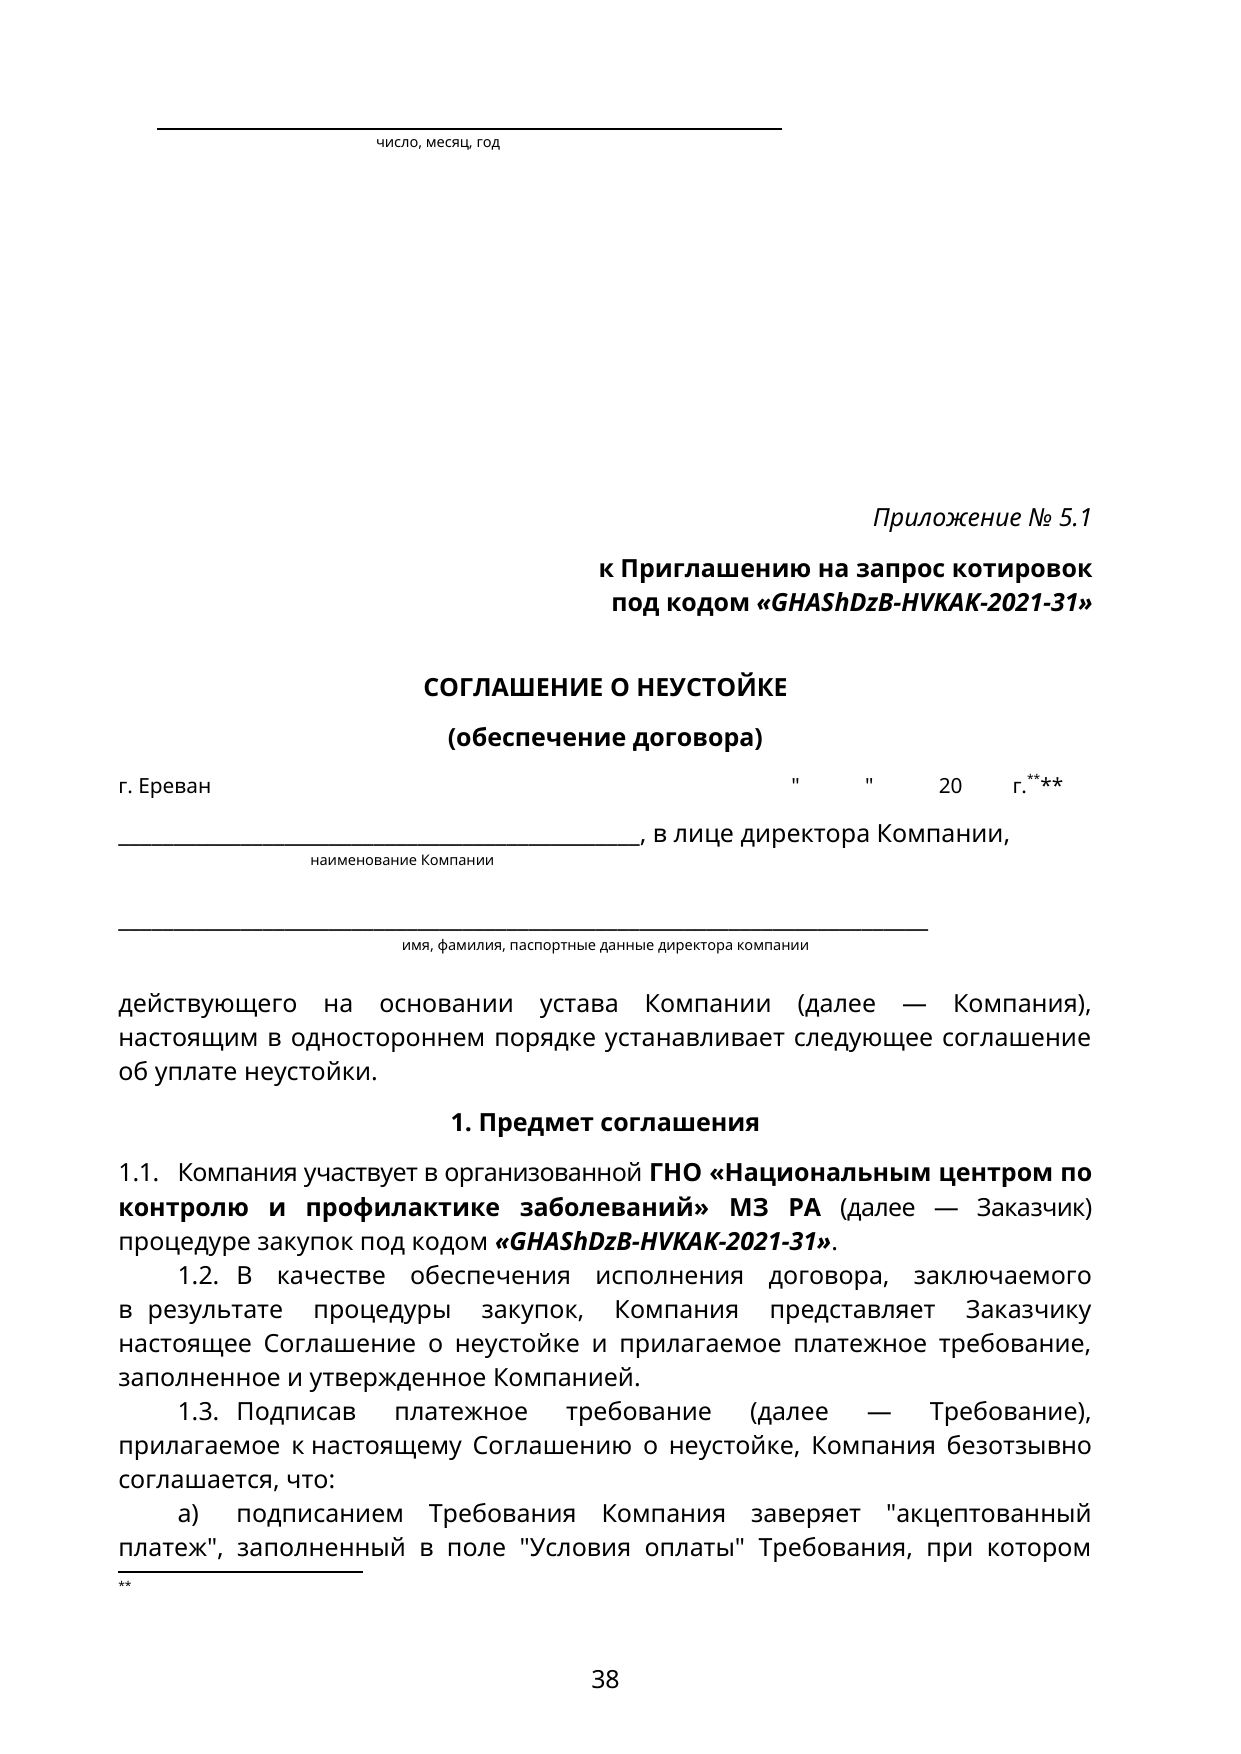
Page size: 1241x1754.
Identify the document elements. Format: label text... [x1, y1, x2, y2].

text 1. Предмет соглашения [118, 1104, 1092, 1138]
text действующего на основании устава Компании (далее — Компания), настоящим в одностороннем порядке устанавливает следующее соглашение об уплате неустойки. [118, 986, 1092, 1088]
text наименование Компании [310, 850, 1092, 884]
text 1.3. Подписав платежное требование (далее — Требование), прилагаемое к настоящему Соглашению о неустойке, Компания безотзывно соглашается, что: [118, 1394, 1092, 1496]
table_header " " 20 г.** [605, 771, 1074, 816]
text число, месяц, год [118, 132, 1092, 166]
text к Приглашению на запрос котировок под кодом «GHAShDzB-HVKAK-2021-31» [118, 551, 1092, 619]
table_header г. Ереван [107, 771, 605, 816]
text _________________________________________________________________________ [118, 901, 1092, 935]
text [118, 1496, 1092, 1564]
text 1.2. В качестве обеспечения исполнения договора, заключаемого в результате процедуры закупок, Компания представляет Заказчику настоящее Соглашение о неустойке и прилагаемое платежное требование, заполненное и утвержденное Компанией. [118, 1257, 1092, 1394]
text Приложение № 5.1 [118, 500, 1092, 534]
text СОГЛАШЕНИЕ О НЕУСТОЙКЕ [118, 669, 1092, 703]
text имя, фамилия, паспортные данные директора компании [118, 935, 1092, 969]
text 1.1. Компания участвует в организованной ГНО «Национальным центром по контролю и профилактике заболеваний» МЗ РА (далее — Заказчик) процедуре закупок под кодом «GHAShDzB-HVKAK-2021-31». [118, 1155, 1092, 1257]
text _______________________________________________, в лице директора Компании, [118, 816, 1092, 850]
text (обеспечение договора) [118, 720, 1092, 754]
